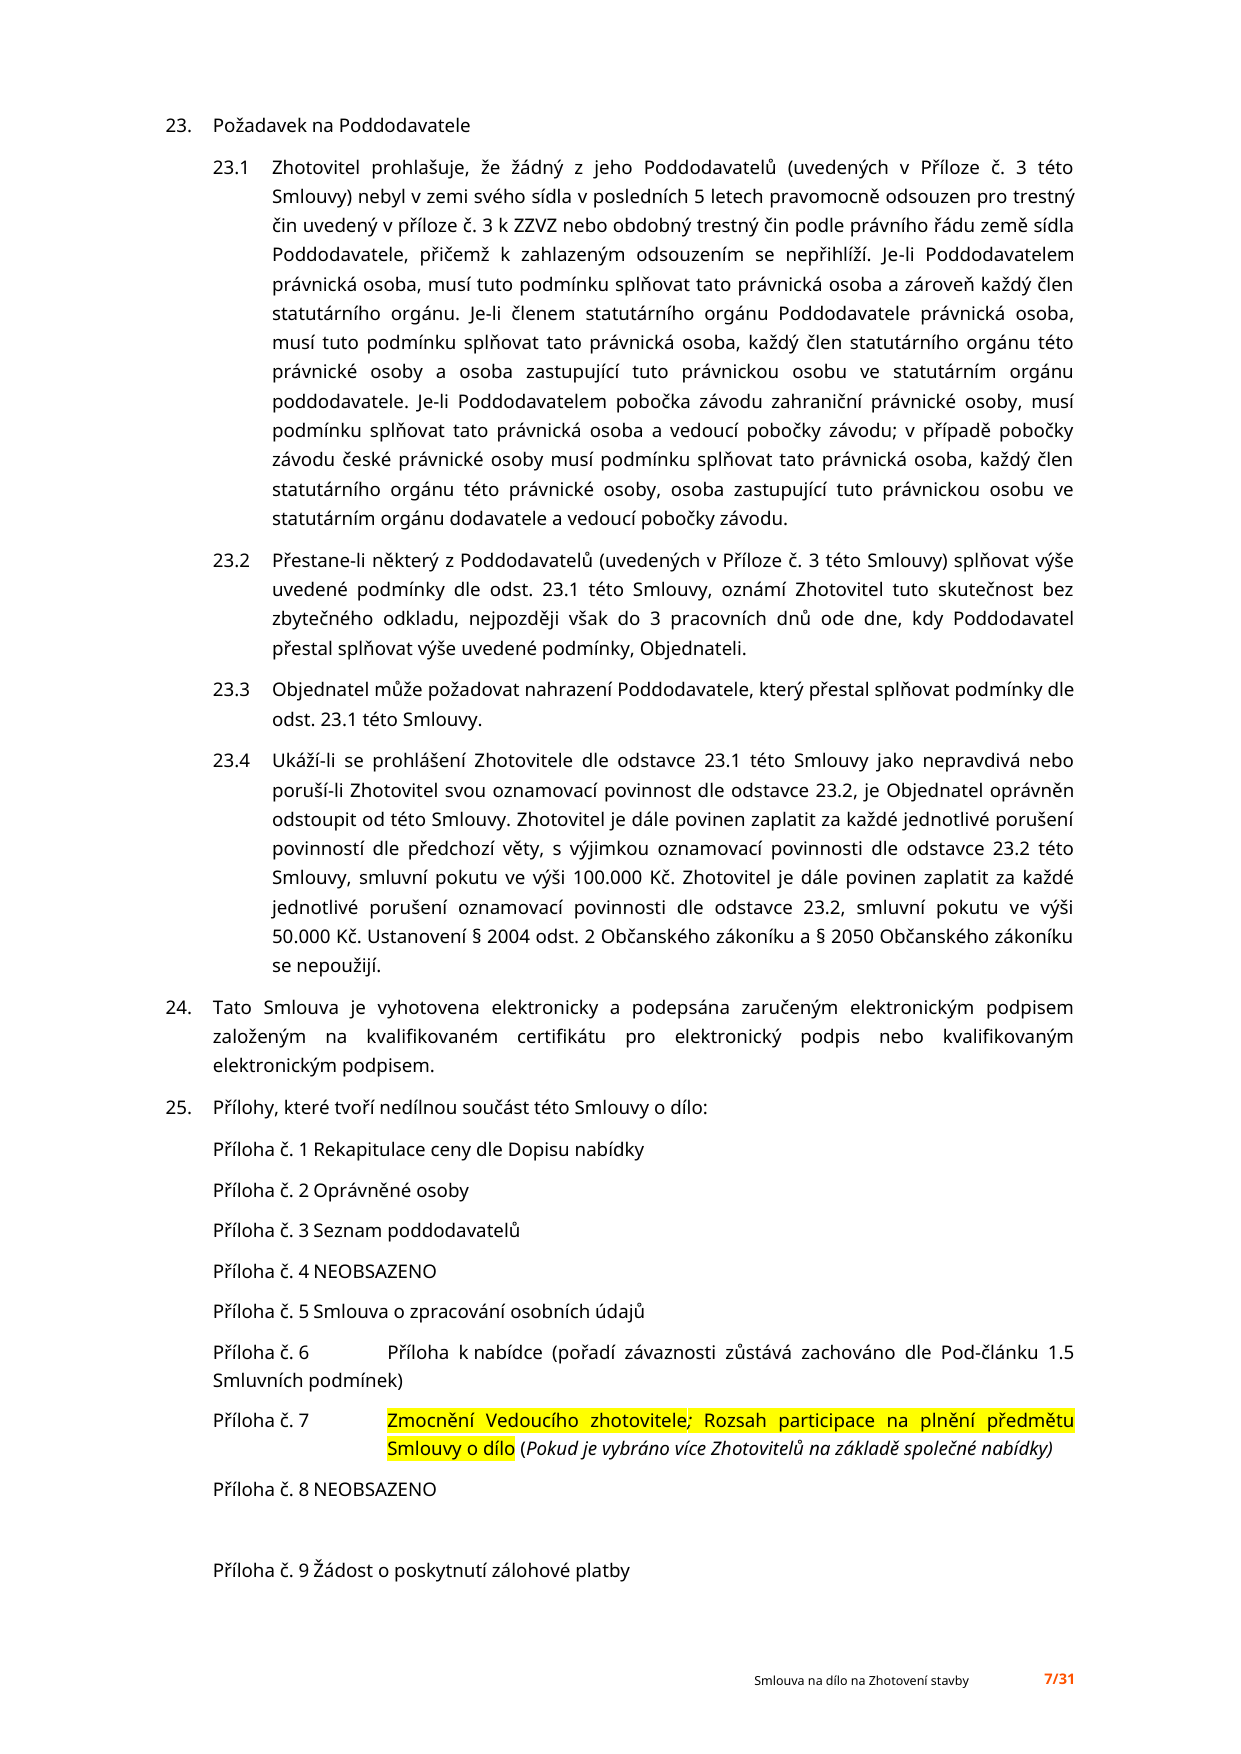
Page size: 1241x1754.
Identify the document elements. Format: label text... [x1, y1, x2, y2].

text Zhotovitel prohlašuje, že žádný z jeho Poddodavatelů (uvedených v Příloze č. 3 této Smlouvy) nebyl v zemi svého sídla v posledních 5 letech pravomocně odsouzen pro trestný čin uvedený v příloze č. 3 k ZZVZ nebo obdobný trestný čin podle právního řádu země sídla Poddodavatele, přičemž k zahlazeným odsouzením se nepřihlíží. Je-li Poddodavatelem právnická osoba, musí tuto podmínku splňovat tato právnická osoba a zároveň každý člen statutárního orgánu. Je-li členem statutárního orgánu Poddodavatele právnická osoba, musí tuto podmínku splňovat tato právnická osoba, každý člen statutárního orgánu této právnické osoby a osoba zastupující tuto právnickou osobu ve statutárním orgánu poddodavatele. Je-li Poddodavatelem pobočka závodu zahraniční právnické osoby, musí podmínku splňovat tato právnická osoba a vedoucí pobočky závodu; v případě pobočky závodu české právnické osoby musí podmínku splňovat tato právnická osoba, každý člen statutárního orgánu této právnické osoby, osoba zastupující tuto právnickou osobu ve statutárním orgánu dodavatele a vedoucí pobočky závodu. [213, 154, 1075, 531]
text Příloha č. 5 Smlouva o zpracování osobních údajů [213, 1298, 1075, 1324]
text Příloha č. 6 Příloha k nabídce (pořadí závaznosti zůstává zachováno dle Pod-článku 1.5 Smluvních podmínek) [213, 1339, 1075, 1392]
text Příloha č. 3 Seznam poddodavatelů [213, 1217, 1075, 1243]
text Přílohy, které tvoří nedílnou součást této Smlouvy o dílo: [165, 1094, 1075, 1120]
text Příloha č. 4 NEOBSAZENO [213, 1258, 1075, 1283]
text Příloha č. 7 Zmocnění Vedoucího zhotovitele; Rozsah participace na plnění předmětu Smlouvy o dílo (Pokud je vybráno více Zhotovitelů na základě společné nabídky) [213, 1407, 1075, 1461]
text Ukáží-li se prohlášení Zhotovitele dle odstavce 23.1 této Smlouvy jako nepravdivá nebo poruší-li Zhotovitel svou oznamovací povinnost dle odstavce 23.2, je Objednatel oprávněn odstoupit od této Smlouvy. Zhotovitel je dále povinen zaplatit za každé jednotlivé porušení povinností dle předchozí věty, s výjimkou oznamovací povinnosti dle odstavce 23.2 této Smlouvy, smluvní pokutu ve výši 100.000 Kč. Zhotovitel je dále povinen zaplatit za každé jednotlivé porušení oznamovací povinnosti dle odstavce 23.2, smluvní pokutu ve výši 50.000 Kč. Ustanovení § 2004 odst. 2 Občanského zákoníku a § 2050 Občanského zákoníku se nepoužijí. [213, 748, 1075, 978]
text Příloha č. 1 Rekapitulace ceny dle Dopisu nabídky [213, 1136, 1075, 1162]
text Příloha č. 8 NEOBSAZENO [213, 1476, 1075, 1502]
text Příloha č. 9 Žádost o poskytnutí zálohové platby [213, 1557, 1075, 1583]
text Objednatel může požadovat nahrazení Poddodavatele, který přestal splňovat podmínky dle odst. 23.1 této Smlouvy. [213, 677, 1075, 731]
text Přestane-li některý z Poddodavatelů (uvedených v Příloze č. 3 této Smlouvy) splňovat výše uvedené podmínky dle odst. 23.1 této Smlouvy, oznámí Zhotovitel tuto skutečnost bez zbytečného odkladu, nejpozději však do 3 pracovních dnů ode dne, kdy Poddodavatel přestal splňovat výše uvedené podmínky, Objednateli. [213, 547, 1075, 660]
text Požadavek na Poddodavatele [165, 112, 1075, 138]
text Příloha č. 2 Oprávněné osoby [213, 1177, 1075, 1202]
text Tato Smlouva je vyhotovena elektronicky a podepsána zaručeným elektronickým podpisem založeným na kvalifikovaném certifikátu pro elektronický podpis nebo kvalifikovaným elektronickým podpisem. [165, 994, 1075, 1078]
